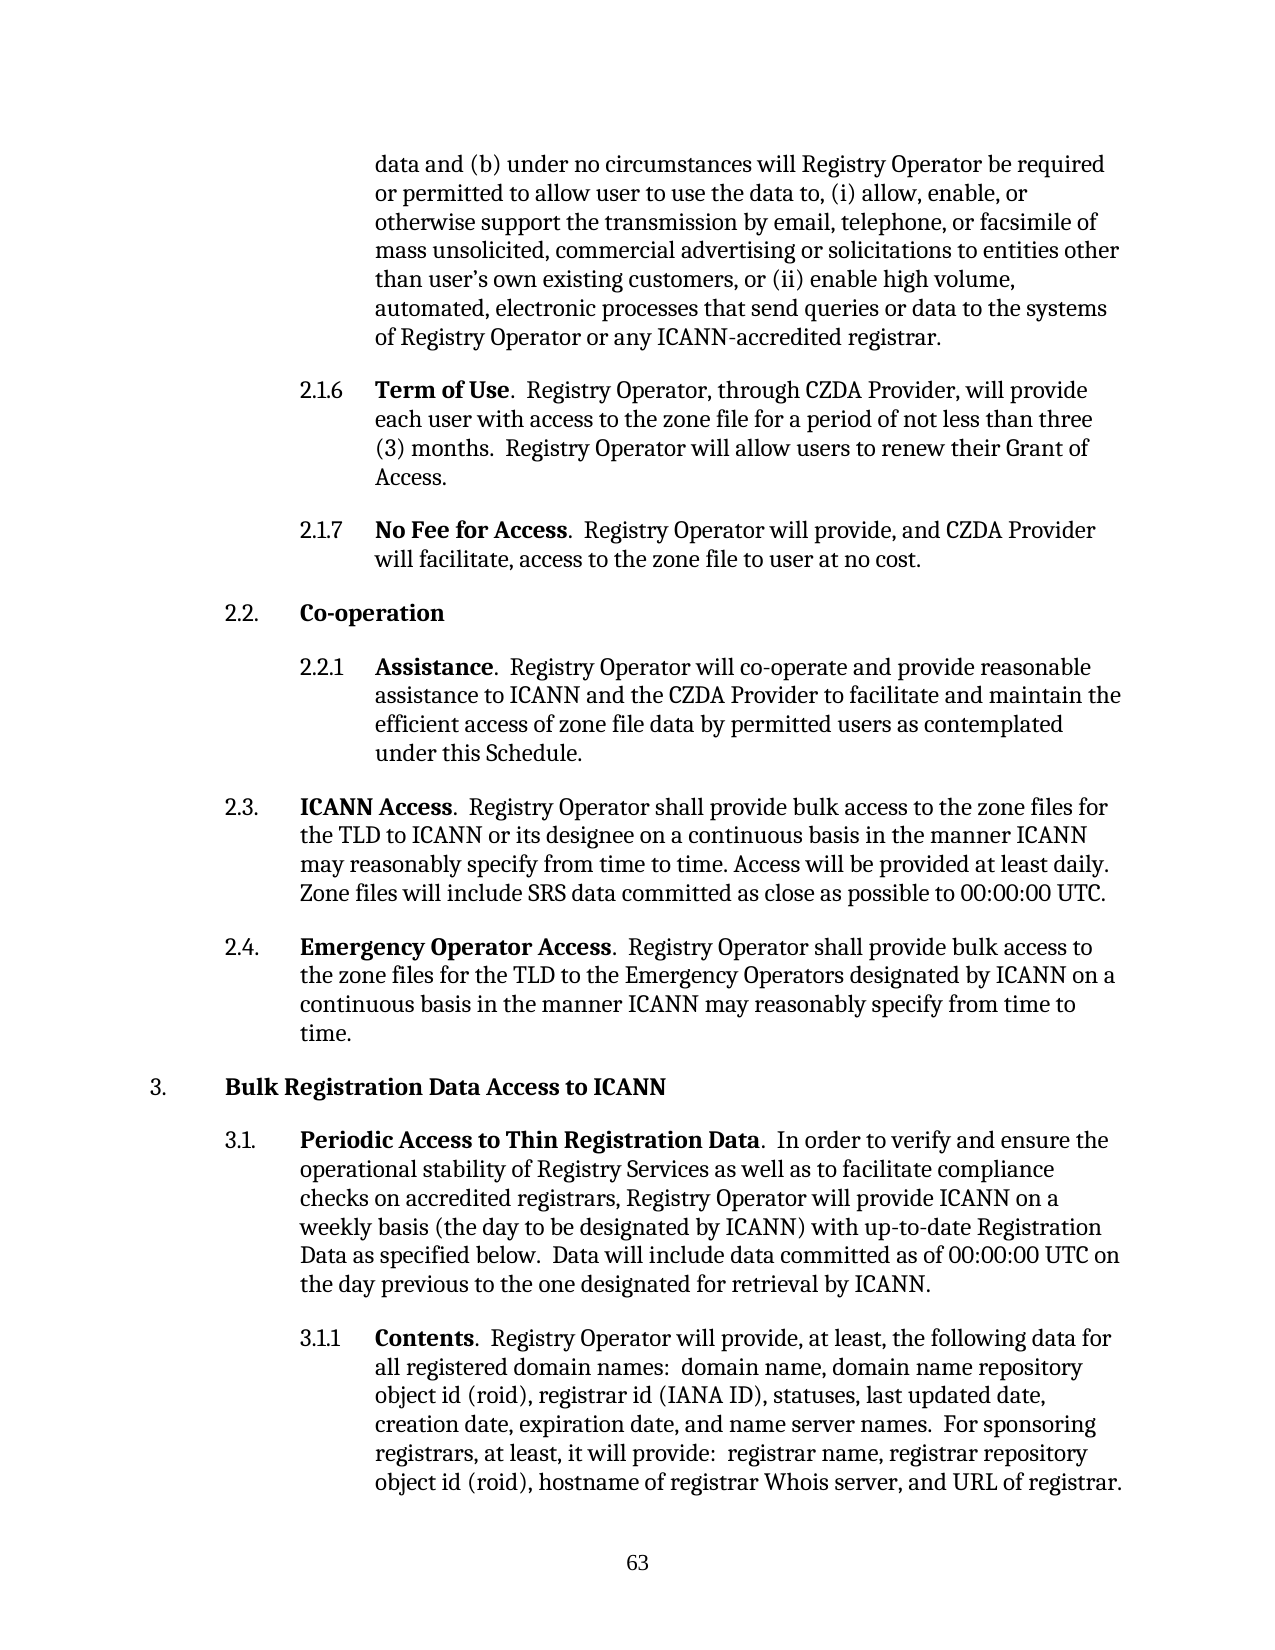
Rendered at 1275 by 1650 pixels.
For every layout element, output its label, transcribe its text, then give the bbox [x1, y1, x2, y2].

text Emergency Operator Access. Registry Operator shall provide bulk access to the zone files for the TLD to the Emergency Operators designated by ICANN on a continuous basis in the manner ICANN may reasonably specify from time to time. [225, 932, 1125, 1047]
text ICANN Access. Registry Operator shall provide bulk access to the zone files for the TLD to ICANN or its designee on a continuous basis in the manner ICANN may reasonably specify from time to time. Access will be provided at least daily. Zone files will include SRS data committed as close as possible to 00:00:00 UTC. [225, 792, 1125, 907]
text No Fee for Access. Registry Operator will provide, and CZDA Provider will facilitate, access to the zone file to user at no cost. [300, 516, 1125, 574]
text Periodic Access to Thin Registration Data. In order to verify and ensure the operational stability of Registry Services as well as to facilitate compliance checks on accredited registrars, Registry Operator will provide ICANN on a weekly basis (the day to be designated by ICANN) with up-to-date Registration Data as specified below. Data will include data committed as of 00:00:00 UTC on the day previous to the one designated for retrieval by ICANN. [225, 1126, 1125, 1299]
text Contents. Registry Operator will provide, at least, the following data for all registered domain names: domain name, domain name repository object id (roid), registrar id (IANA ID), statuses, last updated date, creation date, expiration date, and name server names. For sponsoring registrars, at least, it will provide: registrar name, registrar repository object id (roid), hostname of registrar Whois server, and URL of registrar. [300, 1324, 1125, 1496]
text Co-operation [225, 599, 1125, 627]
text Bulk Registration Data Access to ICANN [150, 1072, 1125, 1101]
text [300, 150, 1125, 351]
text Term of Use. Registry Operator, through CZDA Provider, will provide each user with access to the zone file for a period of not less than three (3) months. Registry Operator will allow users to renew their Grant of Access. [300, 376, 1125, 491]
text Assistance. Registry Operator will co-operate and provide reasonable assistance to ICANN and the CZDA Provider to facilitate and maintain the efficient access of zone file data by permitted users as contemplated under this Schedule. [300, 652, 1125, 767]
